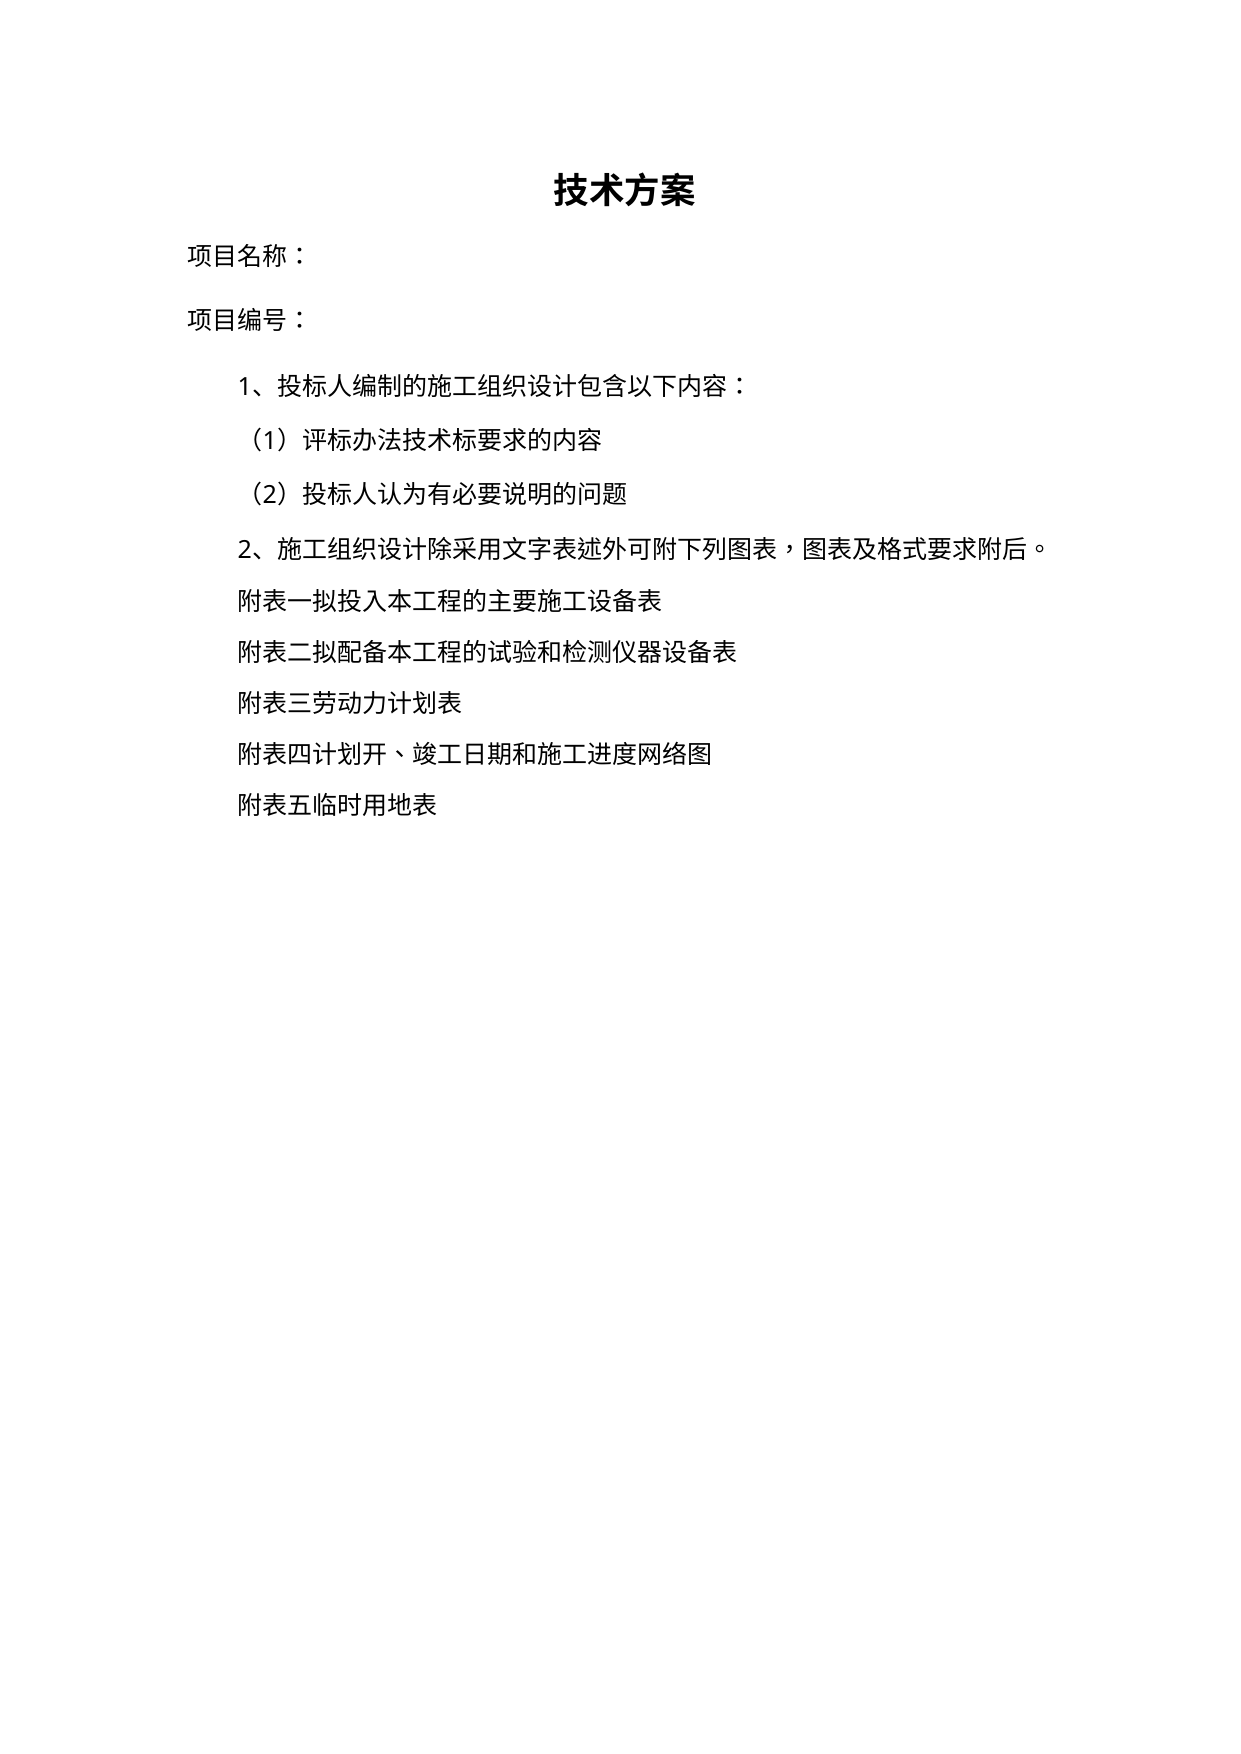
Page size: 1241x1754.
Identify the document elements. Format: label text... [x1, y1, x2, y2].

text 2、施工组织设计除采用文字表述外可附下列图表，图表及格式要求附后。 [187, 529, 1053, 565]
text 项目编号： [187, 302, 1053, 336]
text 附表一拟投入本工程的主要施工设备表 [187, 583, 1053, 617]
text 1、投标人编制的施工组织设计包含以下内容： [187, 366, 1053, 402]
text 附表五临时用地表 [187, 788, 1053, 822]
text 技术方案 [187, 162, 1053, 213]
text （2）投标人认为有必要说明的问题 [187, 475, 1053, 511]
text 项目名称： [187, 239, 1053, 273]
text （1）评标办法技术标要求的内容 [187, 420, 1053, 457]
text 附表二拟配备本工程的试验和检测仪器设备表 [187, 634, 1053, 668]
text 附表四计划开、竣工日期和施工进度网络图 [187, 737, 1053, 771]
text 附表三劳动力计划表 [187, 686, 1053, 719]
